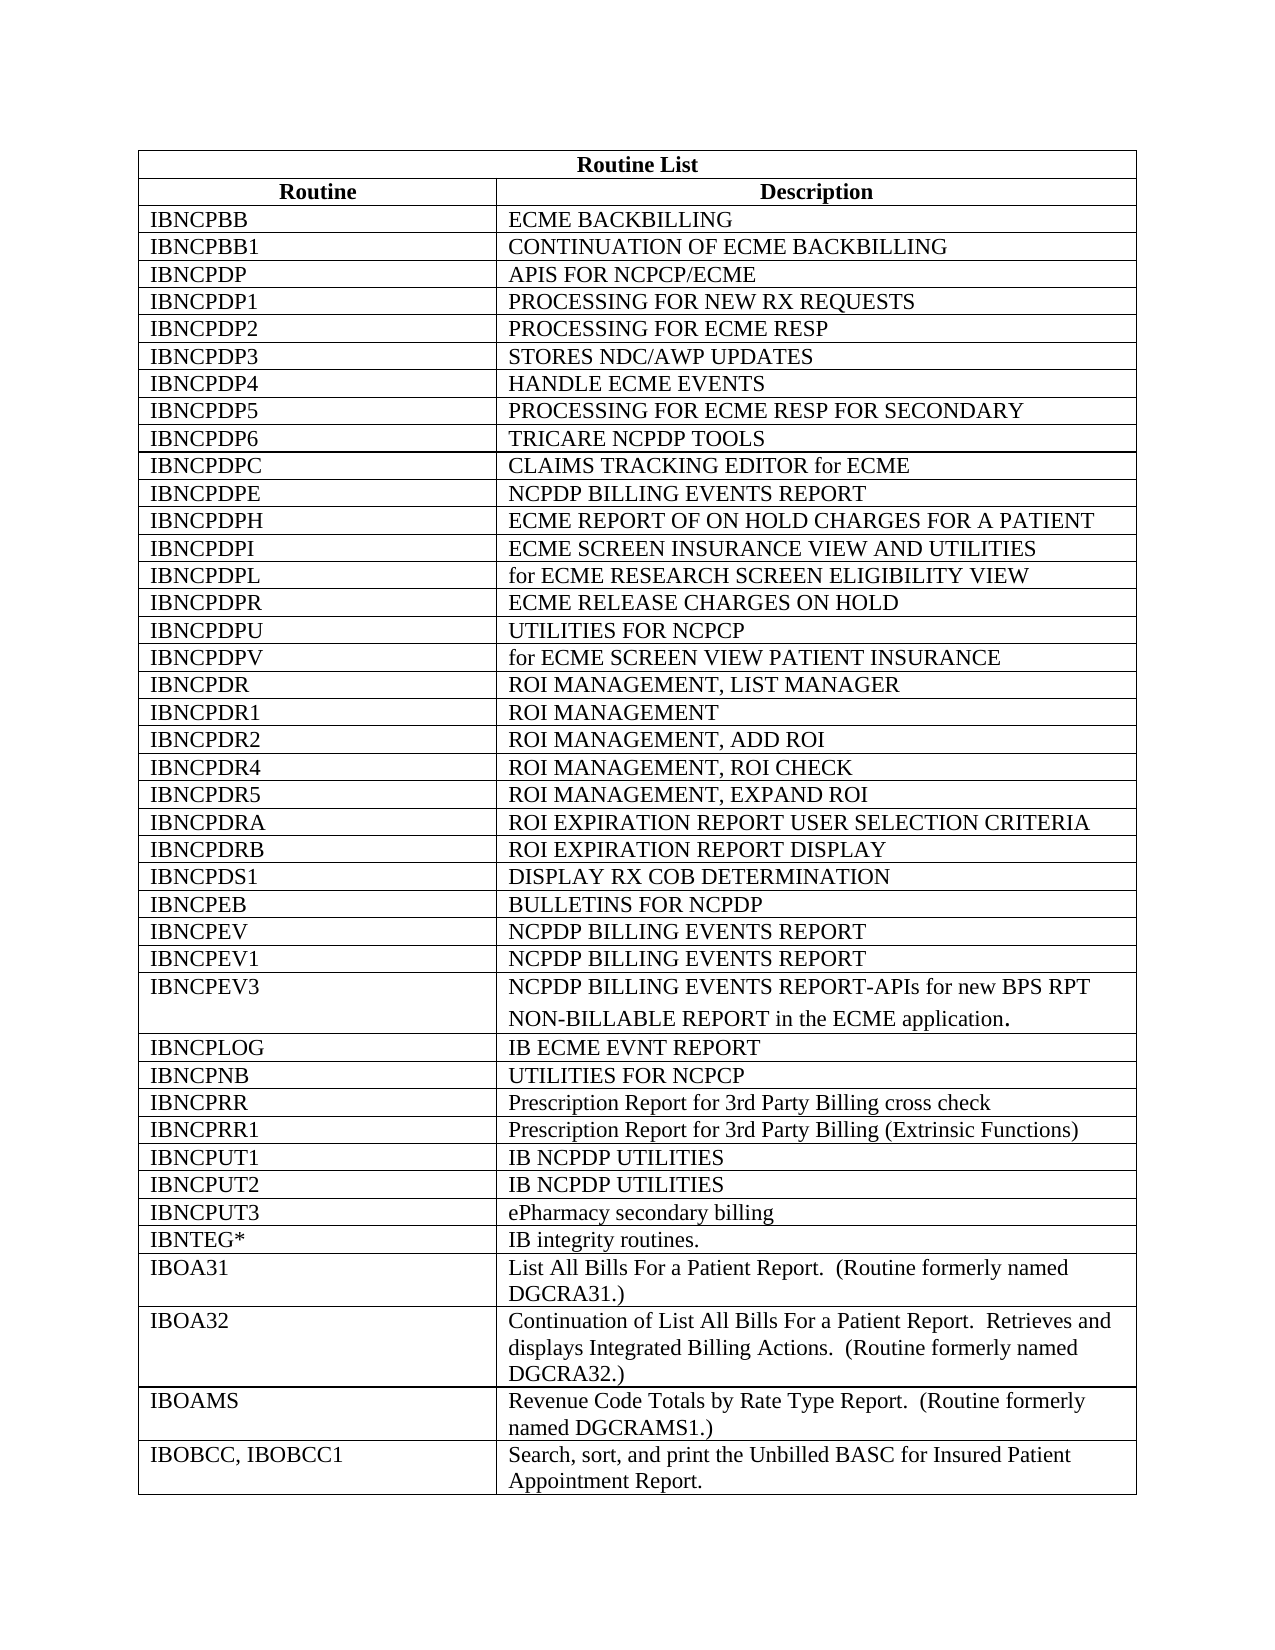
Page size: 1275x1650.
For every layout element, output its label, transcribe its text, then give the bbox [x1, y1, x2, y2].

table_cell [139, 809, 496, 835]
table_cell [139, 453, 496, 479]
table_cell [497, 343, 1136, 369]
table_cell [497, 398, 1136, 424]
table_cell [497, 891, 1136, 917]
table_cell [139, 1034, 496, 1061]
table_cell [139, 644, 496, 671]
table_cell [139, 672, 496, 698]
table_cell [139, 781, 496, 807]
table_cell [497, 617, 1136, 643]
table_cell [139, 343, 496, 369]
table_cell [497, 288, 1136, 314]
table_header Routine List [139, 151, 1136, 177]
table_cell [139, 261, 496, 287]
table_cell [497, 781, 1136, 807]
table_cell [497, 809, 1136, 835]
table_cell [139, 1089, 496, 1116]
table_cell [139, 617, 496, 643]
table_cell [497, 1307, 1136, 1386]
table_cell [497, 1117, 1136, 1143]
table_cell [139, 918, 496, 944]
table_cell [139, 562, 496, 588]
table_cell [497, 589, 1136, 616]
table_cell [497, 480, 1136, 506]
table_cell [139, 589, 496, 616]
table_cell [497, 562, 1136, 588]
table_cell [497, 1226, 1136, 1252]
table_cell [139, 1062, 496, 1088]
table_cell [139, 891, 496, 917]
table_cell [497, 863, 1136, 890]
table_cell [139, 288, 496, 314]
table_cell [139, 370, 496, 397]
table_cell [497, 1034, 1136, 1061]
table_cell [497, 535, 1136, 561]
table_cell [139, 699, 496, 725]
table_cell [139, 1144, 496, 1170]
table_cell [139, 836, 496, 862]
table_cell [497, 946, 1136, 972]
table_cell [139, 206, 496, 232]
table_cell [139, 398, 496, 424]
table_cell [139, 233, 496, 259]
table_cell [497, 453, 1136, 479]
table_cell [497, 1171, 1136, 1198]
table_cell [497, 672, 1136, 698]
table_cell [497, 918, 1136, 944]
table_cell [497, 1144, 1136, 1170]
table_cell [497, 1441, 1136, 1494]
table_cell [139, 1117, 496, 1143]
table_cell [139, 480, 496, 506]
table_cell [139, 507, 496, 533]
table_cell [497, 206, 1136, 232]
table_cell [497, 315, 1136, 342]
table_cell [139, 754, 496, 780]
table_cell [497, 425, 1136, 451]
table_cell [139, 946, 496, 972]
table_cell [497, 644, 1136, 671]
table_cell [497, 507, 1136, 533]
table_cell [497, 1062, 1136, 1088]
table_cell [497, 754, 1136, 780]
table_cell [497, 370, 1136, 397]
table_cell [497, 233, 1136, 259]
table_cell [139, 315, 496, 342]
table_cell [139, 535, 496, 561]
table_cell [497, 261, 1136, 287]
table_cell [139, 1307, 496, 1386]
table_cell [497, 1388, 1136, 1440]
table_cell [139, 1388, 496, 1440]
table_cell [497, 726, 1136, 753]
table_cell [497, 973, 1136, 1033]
table_cell Routine [139, 179, 496, 205]
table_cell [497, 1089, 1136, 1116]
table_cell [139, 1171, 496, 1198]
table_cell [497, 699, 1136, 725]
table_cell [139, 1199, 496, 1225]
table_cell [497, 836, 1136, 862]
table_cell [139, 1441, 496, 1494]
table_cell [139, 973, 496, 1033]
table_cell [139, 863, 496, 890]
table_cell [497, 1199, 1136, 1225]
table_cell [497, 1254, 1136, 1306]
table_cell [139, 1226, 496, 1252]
table_cell Description [497, 179, 1136, 205]
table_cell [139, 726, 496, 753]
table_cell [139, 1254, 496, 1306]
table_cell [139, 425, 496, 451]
